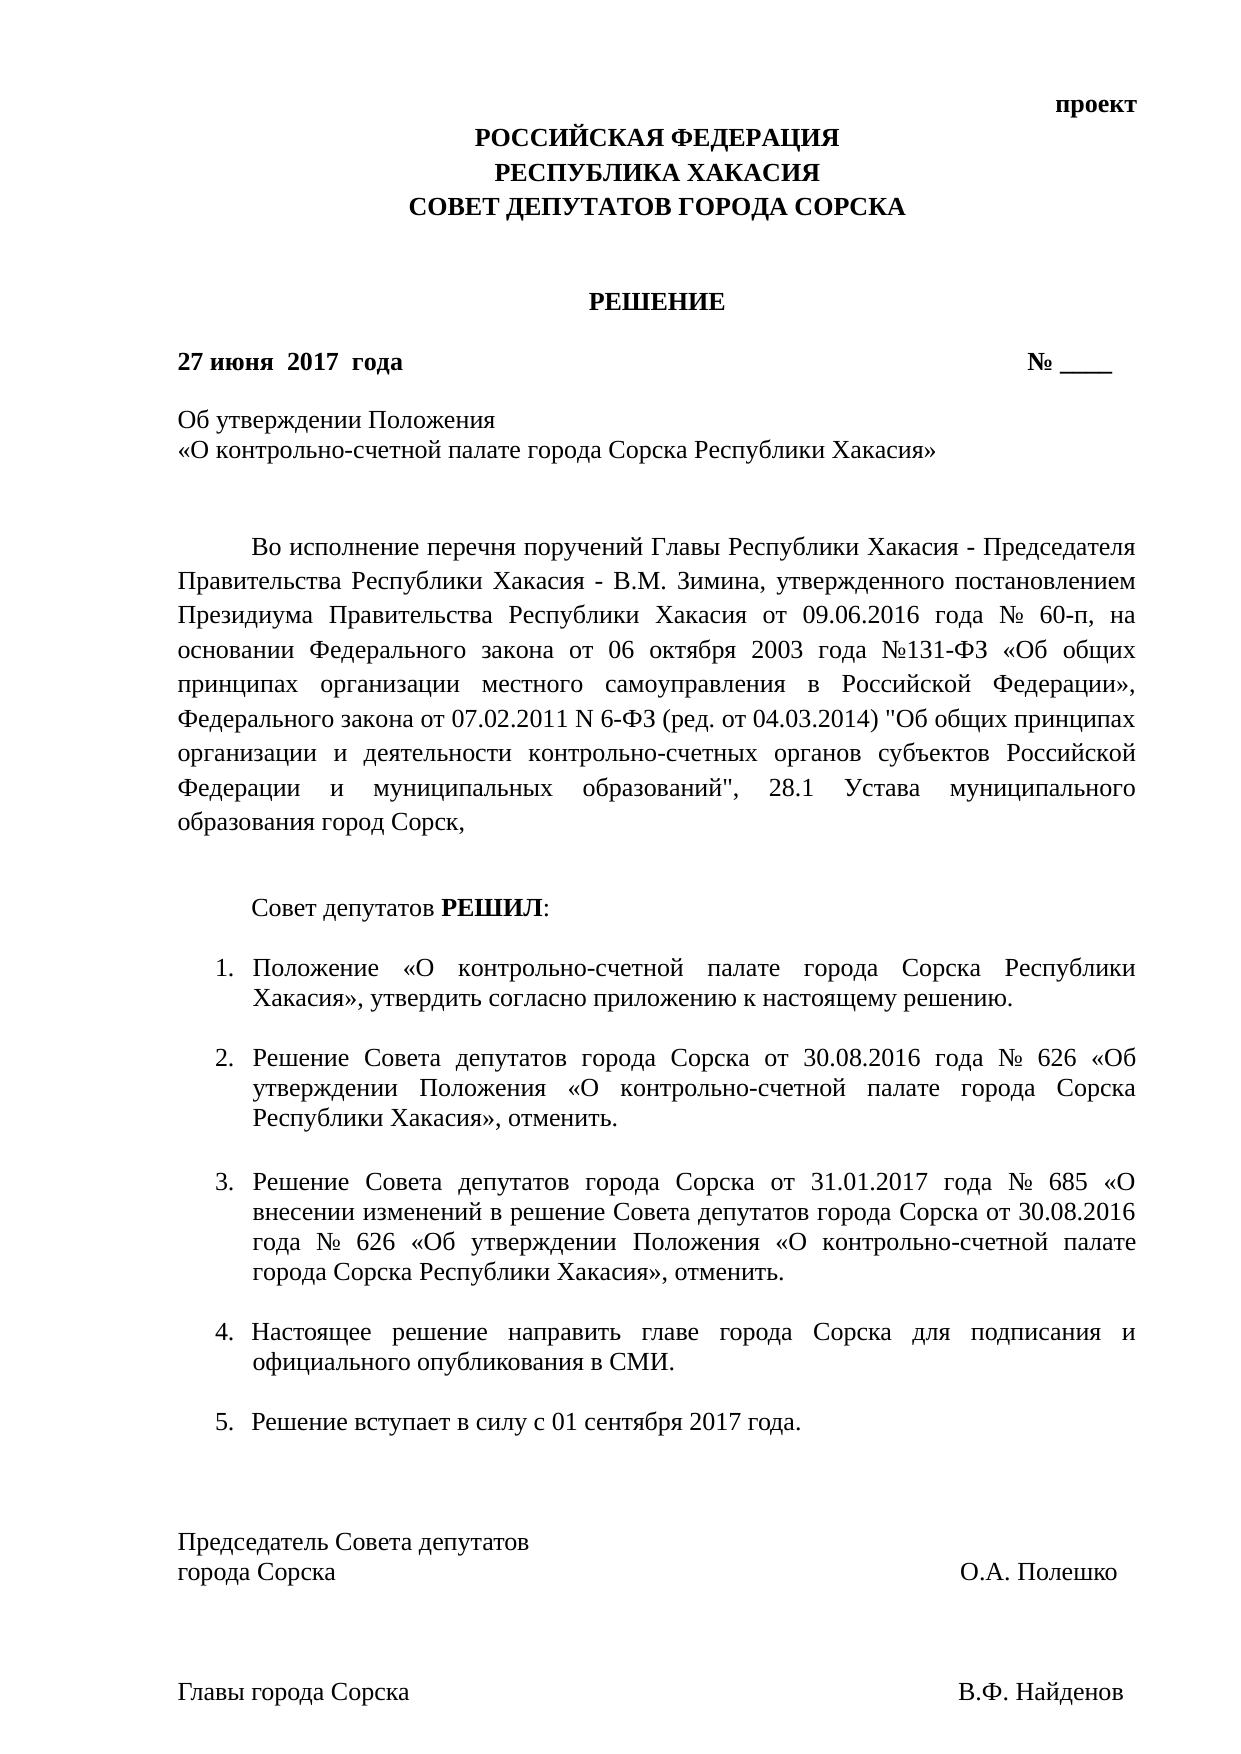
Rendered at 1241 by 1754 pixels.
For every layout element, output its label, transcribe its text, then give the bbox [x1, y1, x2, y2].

text «О контрольно-счетной палате города Сорска Республики Хакасия» [177, 434, 1137, 464]
text проект [177, 88, 1137, 118]
text Во исполнение перечня поручений Главы Республики Хакасия - Председателя Правительства Республики Хакасия - В.М. Зимина, утвержденного постановлением Президиума Правительства Республики Хакасия от 09.06.2016 года № 60-п, на основании Федерального закона от 06 октября 2003 года №131-ФЗ «Об общих принципах организации местного самоуправления в Российской Федерации», Федерального закона от 07.02.2011 N 6-ФЗ (ред. от 04.03.2014) "Об общих принципах организации и деятельности контрольно-счетных органов субъектов Российской Федерации и муниципальных образований", 28.1 Устава муниципального образования город Сорск, [177, 531, 1137, 836]
text Совет депутатов РЕШИЛ: [177, 892, 1137, 922]
text 27 июня 2017 года № ____ [177, 346, 1137, 376]
list Решение Совета депутатов города Сорска от 31.01.2017 года № 685 «О внесении изменений в решение Совета депутатов города Сорска от 30.08.2016 года № 626 «Об утверждении Положения «О контрольно-счетной палате города Сорска Республики Хакасия», отменить. [215, 1166, 1137, 1286]
list Положение «О контрольно-счетной палате города Сорска Республики Хакасия», утвердить согласно приложению к настоящему решению. [215, 952, 1137, 1012]
title Главы города Сорска В.Ф. Найденов [177, 1676, 1137, 1706]
text РЕСПУБЛИКА ХАКАСИЯ [177, 157, 1137, 187]
text РЕШЕНИЕ [177, 286, 1137, 316]
text РОССИЙСКАЯ ФЕДЕРАЦИЯ [177, 122, 1137, 152]
title Председатель Совета депутатов [177, 1526, 1137, 1556]
list Решение Совета депутатов города Сорска от 30.08.2016 года № 626 «Об утверждении Положения «О контрольно-счетной палате города Сорска Республики Хакасия», отменить. [215, 1042, 1137, 1132]
title Решение вступает в силу с 01 сентября 2017 года. [215, 1406, 1137, 1436]
title Настоящее решение направить главе города Сорска для подписания и официального опубликования в СМИ. [215, 1316, 1137, 1376]
text Об утверждении Положения [177, 404, 1137, 434]
text СОВЕТ ДЕПУТАТОВ ГОРОДА СОРСКА [177, 191, 1137, 221]
title города Сорска О.А. Полешко [177, 1556, 1137, 1586]
